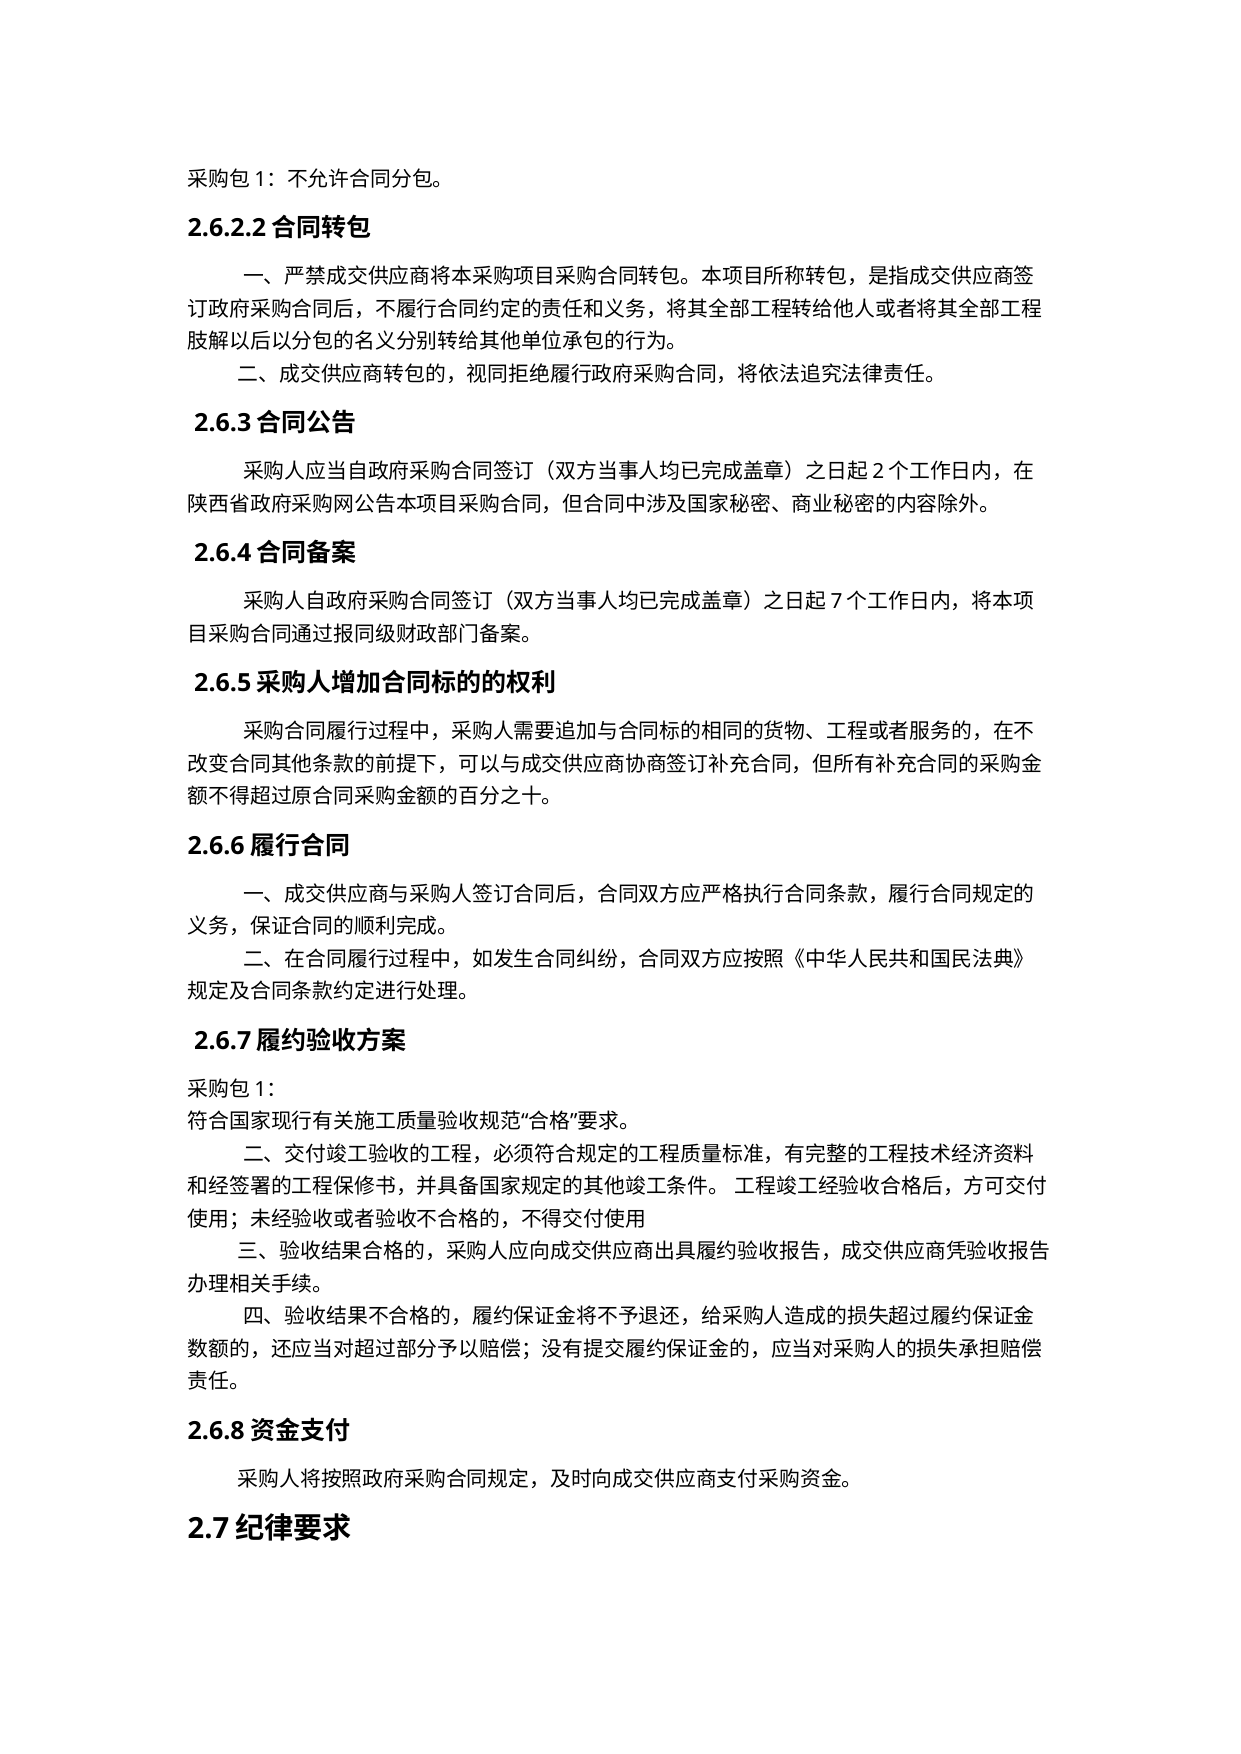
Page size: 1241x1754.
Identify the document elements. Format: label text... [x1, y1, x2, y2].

text 2.6.6履行合同 [187, 812, 1053, 877]
text 2.6.7履约验收方案 [187, 1007, 1053, 1072]
text 2.6.8资金支付 [187, 1397, 1053, 1462]
text 2.6.5采购人增加合同标的的权利 [187, 649, 1053, 714]
text 三、验收结果合格的，采购人应向成交供应商出具履约验收报告，成交供应商凭验收报告办理相关手续。 [187, 1234, 1053, 1299]
text 一、严禁成交供应商将本采购项目采购合同转包。本项目所称转包，是指成交供应商签订政府采购合同后，不履行合同约定的责任和义务，将其全部工程转给他人或者将其全部工程肢解以后以分包的名义分别转给其他单位承包的行为。 [187, 259, 1053, 357]
text 一、成交供应商与采购人签订合同后，合同双方应严格执行合同条款，履行合同规定的义务，保证合同的顺利完成。 [187, 877, 1053, 942]
text 2.6.3合同公告 [187, 389, 1053, 454]
text 二、在合同履行过程中，如发生合同纠纷，合同双方应按照《中华人民共和国民法典》规定及合同条款约定进行处理。 [187, 942, 1053, 1007]
text 2.6.4合同备案 [187, 519, 1053, 584]
text 符合国家现行有关施工质量验收规范“合格”要求。 [187, 1104, 1053, 1137]
text 二、交付竣工验收的工程，必须符合规定的工程质量标准，有完整的工程技术经济资料和经签署的工程保修书，并具备国家规定的其他竣工条件。 工程竣工经验收合格后，方可交付使用；未经验收或者验收不合格的，不得交付使用 [187, 1137, 1053, 1234]
text 采购人将按照政府采购合同规定，及时向成交供应商支付采购资金。 [187, 1462, 1053, 1494]
text 2.7纪律要求 [187, 1494, 1053, 1559]
text 采购包1：不允许合同分包。 [187, 162, 1053, 194]
text 2.6.2.2合同转包 [187, 194, 1053, 259]
text 二、成交供应商转包的，视同拒绝履行政府采购合同，将依法追究法律责任。 [187, 357, 1053, 389]
text 采购人应当自政府采购合同签订（双方当事人均已完成盖章）之日起2个工作日内，在陕西省政府采购网公告本项目采购合同，但合同中涉及国家秘密、商业秘密的内容除外。 [187, 454, 1053, 519]
text 采购包1： [187, 1072, 1053, 1104]
text 采购合同履行过程中，采购人需要追加与合同标的相同的货物、工程或者服务的，在不改变合同其他条款的前提下，可以与成交供应商协商签订补充合同，但所有补充合同的采购金额不得超过原合同采购金额的百分之十。 [187, 714, 1053, 812]
text 采购人自政府采购合同签订（双方当事人均已完成盖章）之日起7个工作日内，将本项目采购合同通过报同级财政部门备案。 [187, 584, 1053, 649]
text 四、验收结果不合格的，履约保证金将不予退还，给采购人造成的损失超过履约保证金数额的，还应当对超过部分予以赔偿；没有提交履约保证金的，应当对采购人的损失承担赔偿责任。 [187, 1299, 1053, 1397]
